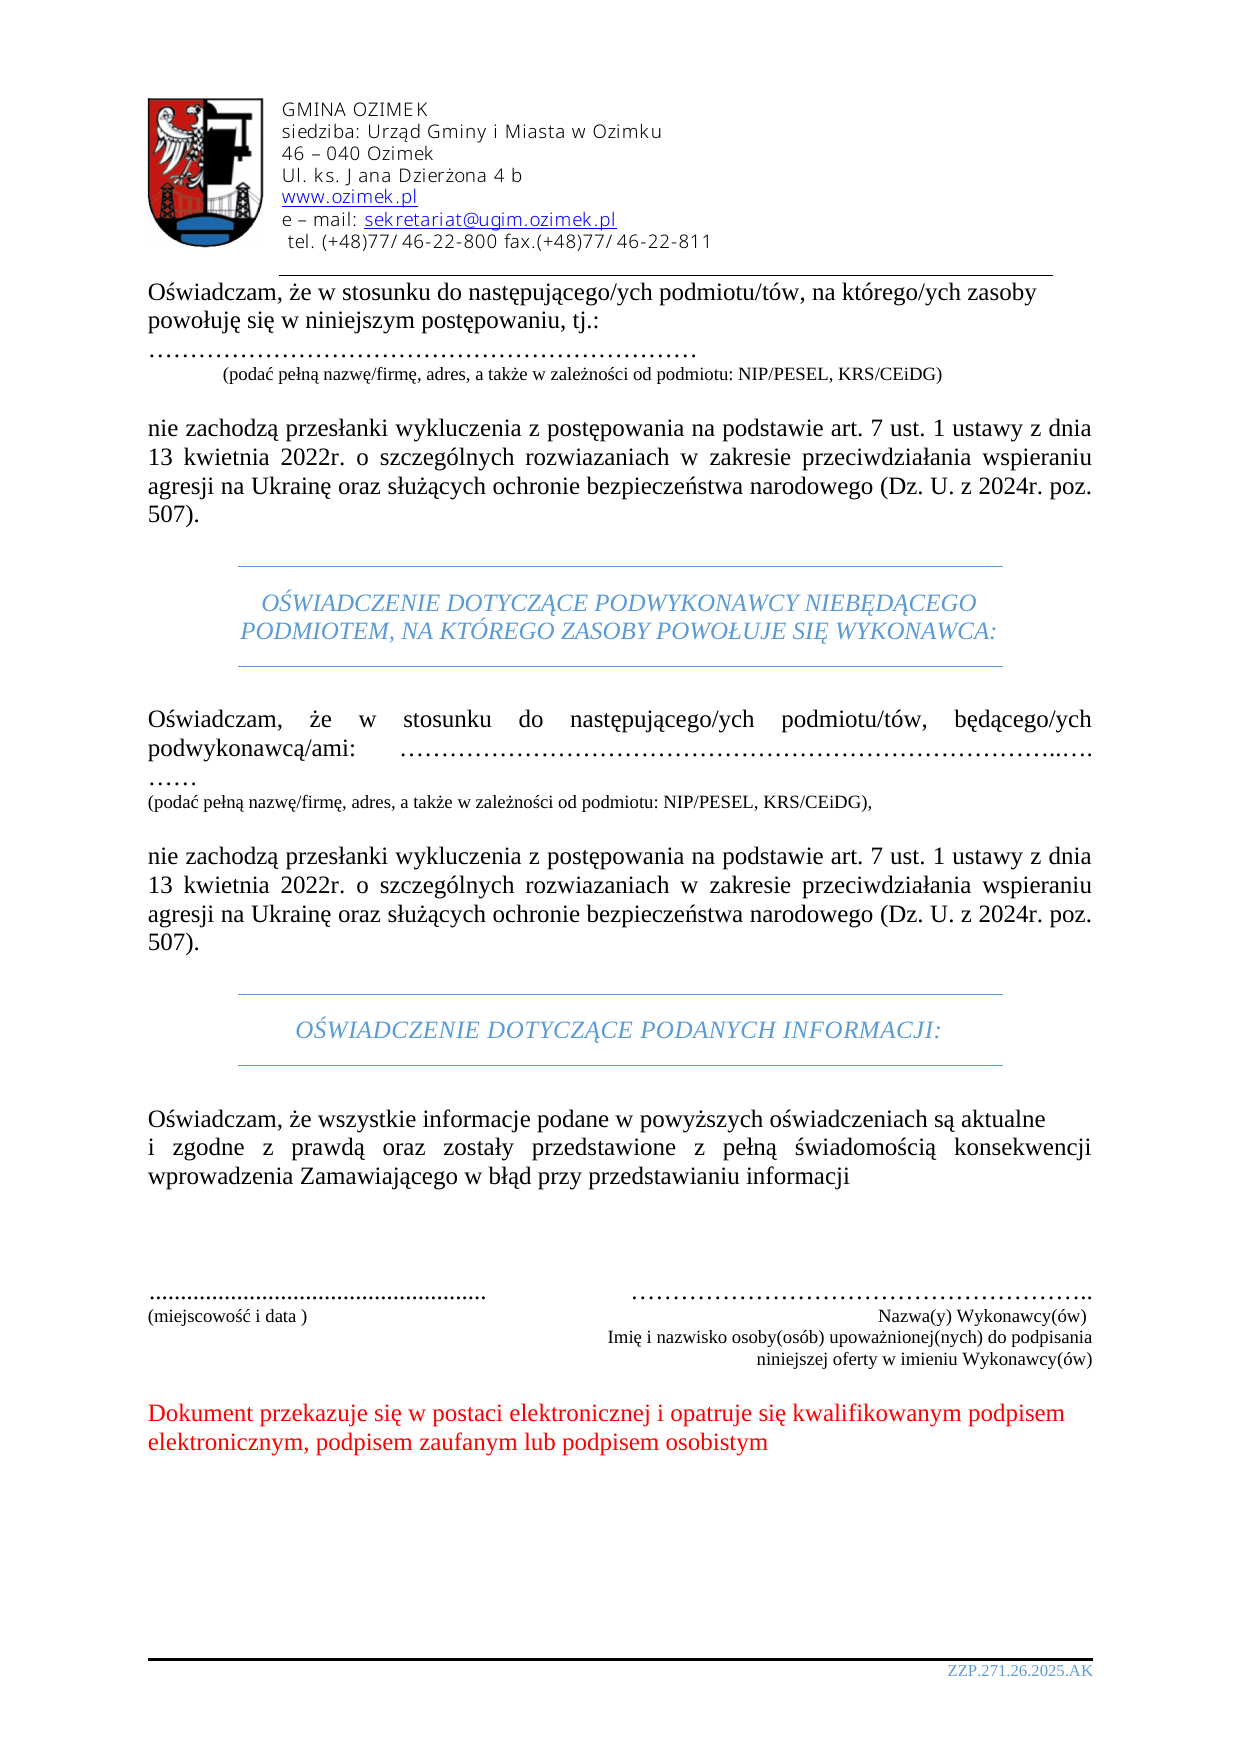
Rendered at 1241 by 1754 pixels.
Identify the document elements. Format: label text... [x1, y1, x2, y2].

text niniejszej oferty w imieniu Wykonawcy(ów) [148, 1348, 1093, 1369]
text i zgodne z prawdą oraz zostały przedstawione z pełną świadomością konsekwencji wprowadzenia Zamawiającego w błąd przy przedstawianiu informacji [148, 1132, 1093, 1190]
text OŚWIADCZENIE DOTYCZĄCE PODWYKONAWCY NIEBĘDĄCEGO PODMIOTEM, NA KTÓREGO ZASOBY POWOŁUJE SIĘ WYKONAWCA: [238, 567, 1003, 666]
text Dokument przekazuje się w postaci elektronicznej i opatruje się kwalifikowanym podpisem elektronicznym, podpisem zaufanym lub podpisem osobistym [148, 1398, 1093, 1456]
text ...................................................... ……………………………………………….. [148, 1276, 1093, 1305]
text ………………………………………………………… [148, 334, 1093, 363]
text Oświadczam, że w stosunku do następującego/ych podmiotu/tów, na którego/ych zasoby [148, 277, 1093, 306]
text (podać pełną nazwę/firmę, adres, a także w zależności od podmiotu: NIP/PESEL, KRS/CEiDG) [148, 363, 1093, 384]
text nie zachodzą przesłanki wykluczenia z postępowania na podstawie art. 7 ust. 1 ustawy z dnia 13 kwietnia 2022r. o szczególnych rozwiazaniach w zakresie przeciwdziałania wspieraniu agresji na Ukrainę oraz służących ochronie bezpieczeństwa narodowego (Dz. U. z 2024r. poz. 507). [148, 841, 1093, 956]
text nie zachodzą przesłanki wykluczenia z postępowania na podstawie art. 7 ust. 1 ustawy z dnia 13 kwietnia 2022r. o szczególnych rozwiazaniach w zakresie przeciwdziałania wspieraniu agresji na Ukrainę oraz służących ochronie bezpieczeństwa narodowego (Dz. U. z 2024r. poz. 507). [148, 413, 1093, 528]
text (miejscowość i data ) Nazwa(y) Wykonawcy(ów) [148, 1305, 1093, 1326]
text Oświadczam, że w stosunku do następującego/ych podmiotu/tów, będącego/ych podwykonawcą/ami: ……………………………………………………………………..….…… [148, 704, 1093, 791]
text (podać pełną nazwę/firmę, adres, a także w zależności od podmiotu: NIP/PESEL, KRS/CEiDG), [148, 791, 1093, 812]
text OŚWIADCZENIE DOTYCZĄCE PODANYCH INFORMACJI: [238, 995, 1003, 1065]
text Oświadczam, że wszystkie informacje podane w powyższych oświadczeniach są aktualne [148, 1104, 1093, 1132]
text Imię i nazwisko osoby(osób) upoważnionej(nych) do podpisania [148, 1326, 1093, 1348]
text powołuję się w niniejszym postępowaniu, tj.: [148, 306, 1093, 334]
